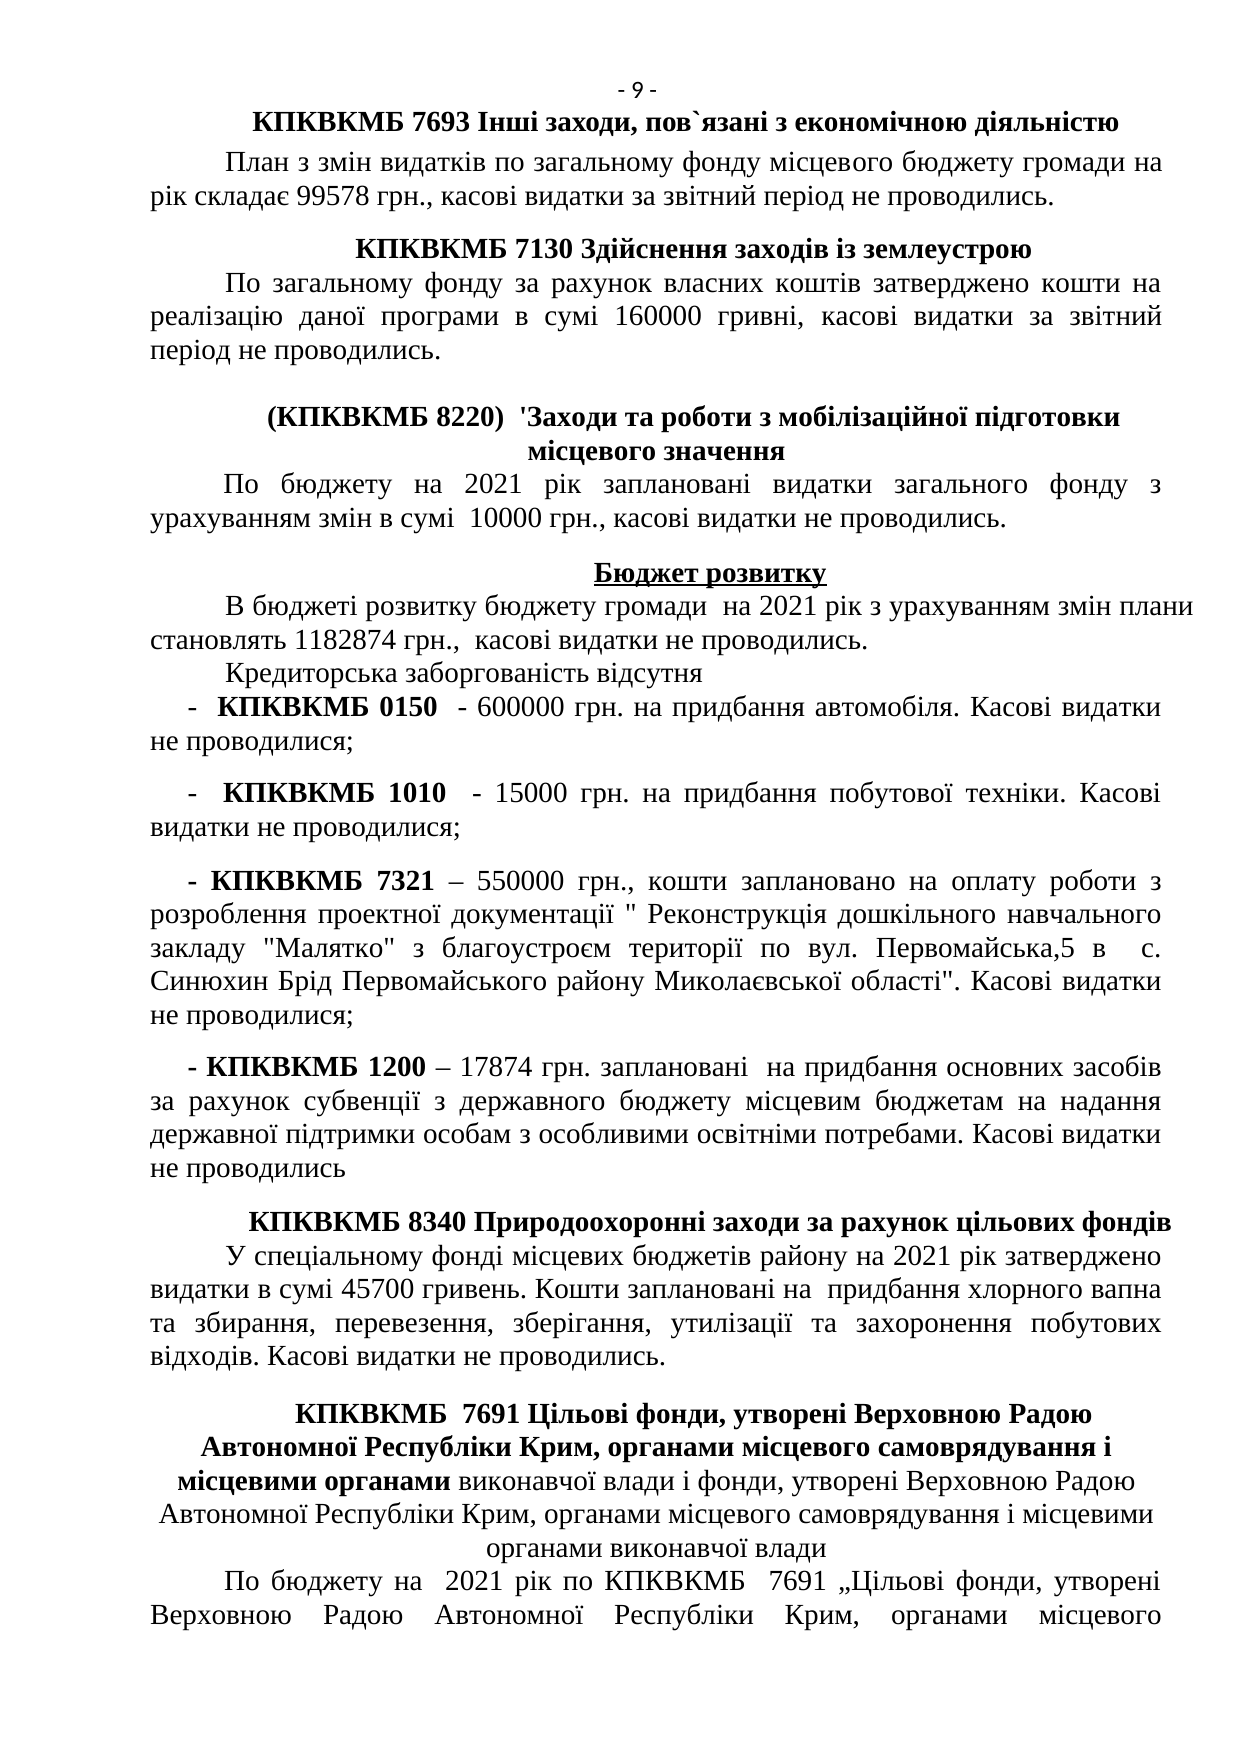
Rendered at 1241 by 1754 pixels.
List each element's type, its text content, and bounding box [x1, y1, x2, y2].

text - КПКВКМБ 0150 - 600000 грн. на придбання автомобіля. Касові видатки не проводилися; [150, 689, 1162, 756]
text КПКВКМБ 7691 Цільові фонди, утворені Верховною Радою Автономної Республіки Крим, органами місцевого самоврядування і місцевими органами виконавчої влади і фонди, утворені Верховною Радою Автономної Республіки Крим, органами місцевого самоврядування і місцевими органами виконавчої влади [150, 1396, 1162, 1563]
text Бюджет розвитку [150, 555, 1195, 588]
text КПКВКМБ 7130 Здійснення заходів із землеустрою [150, 231, 1162, 265]
text КПКВКМБ 8340 Природоохоронні заходи за рахунок цільових фондів [150, 1204, 1195, 1238]
text Кредиторська заборгованість відсутня [150, 656, 1195, 689]
text В бюджеті розвитку бюджету громади на 2021 рік з урахуванням змін плани становлять 1182874 грн., касові видатки не проводились. [150, 588, 1195, 656]
subtitle КПКВКМБ 7693 Інші заходи, пов`язані з економічною діяльністю [150, 104, 1162, 138]
text План з змін видатків по загальному фонду місцевого бюджету громади на рік складає 99578 грн., касові видатки за звітний період не проводились. [150, 144, 1162, 211]
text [150, 1563, 1162, 1631]
text По загальному фонду за рахунок власних коштів затверджено кошти на реалізацію даної програми в сумі 160000 гривні, касові видатки за звітний період не проводились. [150, 265, 1162, 366]
text - КПКВКМБ 7321 – 550000 грн., кошти заплановано на оплату роботи з розроблення проектної документації " Реконструкція дошкільного навчального закладу "Малятко" з благоустроєм території по вул. Первомайська,5 в с. Синюхин Брід Первомайського району Миколаєвської області". Касові видатки не проводилися; [150, 863, 1162, 1030]
text По бюджету на 2021 рік заплановані видатки загального фонду з урахуванням змін в сумі 10000 грн., касові видатки не проводились. [150, 466, 1162, 533]
text - КПКВКМБ 1010 - 15000 грн. на придбання побутової техніки. Касові видатки не проводилися; [150, 775, 1162, 842]
text (КПКВКМБ 8220) 'Заходи та роботи з мобілізаційної підготовки місцевого значення [150, 399, 1162, 466]
text У спеціальному фонді місцевих бюджетів району на 2021 рік затверджено видатки в сумі 45700 гривень. Кошти заплановані на придбання хлорного вапна та збирання, перевезення, зберігання, утилізації та захоронення побутових відходів. Касові видатки не проводились. [150, 1238, 1162, 1372]
text - КПКВКМБ 1200 – 17874 грн. заплановані на придбання основних засобів за рахунок субвенції з державного бюджету місцевим бюджетам на надання державної підтримки особам з особливими освітніми потребами. Касові видатки не проводились [150, 1049, 1162, 1184]
